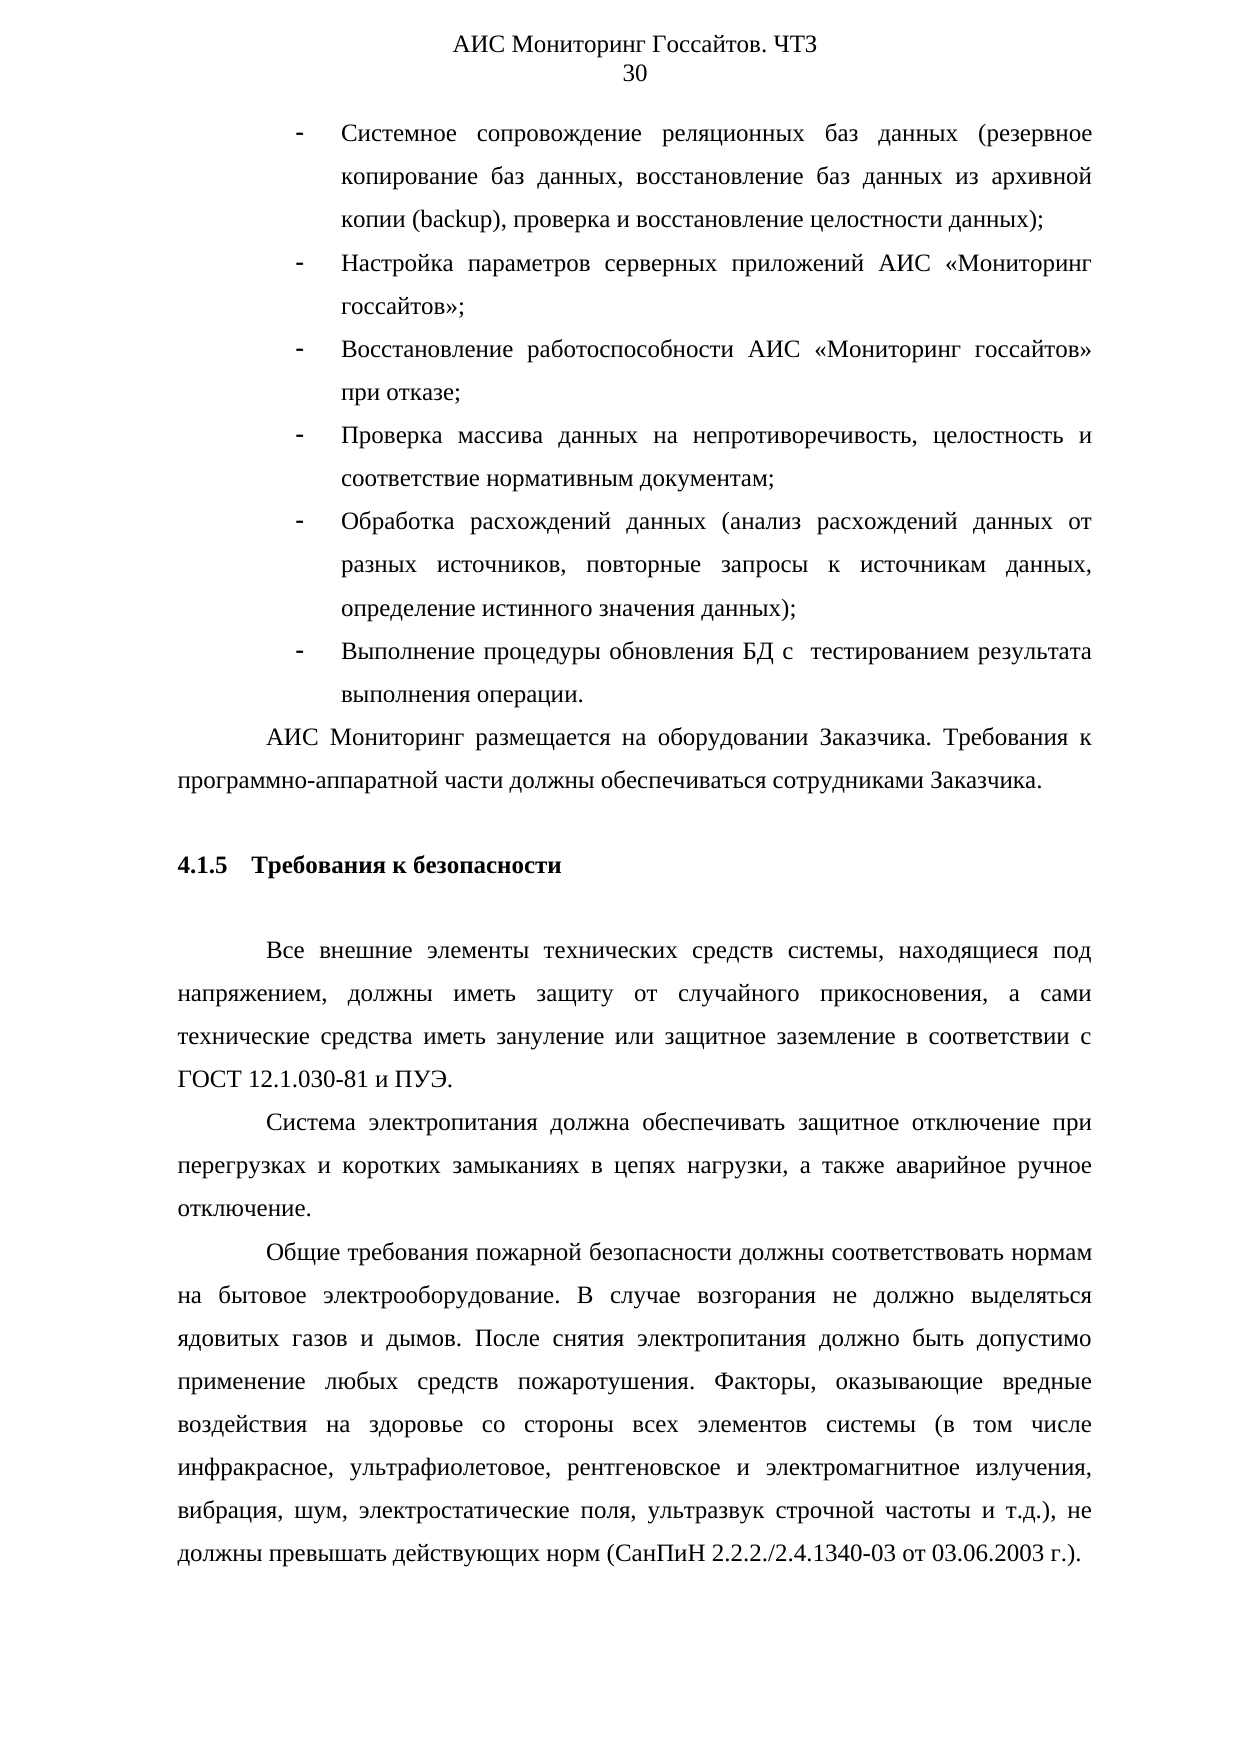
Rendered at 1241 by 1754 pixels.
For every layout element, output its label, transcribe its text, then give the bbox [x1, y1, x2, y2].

list Восстановление работоспособности АИС «Мониторинг госсайтов» при отказе; [295, 334, 1093, 406]
text Общие требования пожарной безопасности должны соответствовать нормам на бытовое электрооборудование. В случае возгорания не должно выделяться ядовитых газов и дымов. После снятия электропитания должно быть допустимо применение любых средств пожаротушения. Факторы, оказывающие вредные воздействия на здоровье со стороны всех элементов системы (в том числе инфракрасное, ультрафиолетовое, рентгеновское и электромагнитное излучения, вибрация, шум, электростатические поля, ультразвук строчной частоты и т.д.), не должны превышать действующих норм (СанПиН 2.2.2./2.4.1340-03 от 03.06.2003 г.). [177, 1237, 1093, 1567]
list Системное сопровождение реляционных баз данных (резервное копирование баз данных, восстановление баз данных из архивной копии (backup), проверка и восстановление целостности данных); [295, 118, 1093, 233]
list Выполнение процедуры обновления БД с тестированием результата выполнения операции. [295, 636, 1093, 708]
list Требования к безопасности [177, 850, 1093, 879]
list Обработка расхождений данных (анализ расхождений данных от разных источников, повторные запросы к источникам данных, определение истинного значения данных); [295, 506, 1093, 621]
text Система электропитания должна обеспечивать защитное отключение при перегрузках и коротких замыканиях в цепях нагрузки, а также аварийное ручное отключение. [177, 1107, 1093, 1222]
text АИС Мониторинг размещается на оборудовании Заказчика. Требования к программно-аппаратной части должны обеспечиваться сотрудниками Заказчика. [177, 722, 1093, 794]
list Проверка массива данных на непротиворечивость, целостность и соответствие нормативным документам; [295, 420, 1093, 492]
list Настройка параметров серверных приложений АИС «Мониторинг госсайтов»; [295, 248, 1093, 319]
text Все внешние элементы технических средств системы, находящиеся под напряжением, должны иметь защиту от случайного прикосновения, а сами технические средства иметь зануление или защитное заземление в соответствии с ГОСТ 12.1.030-81 и ПУЭ. [177, 935, 1093, 1093]
